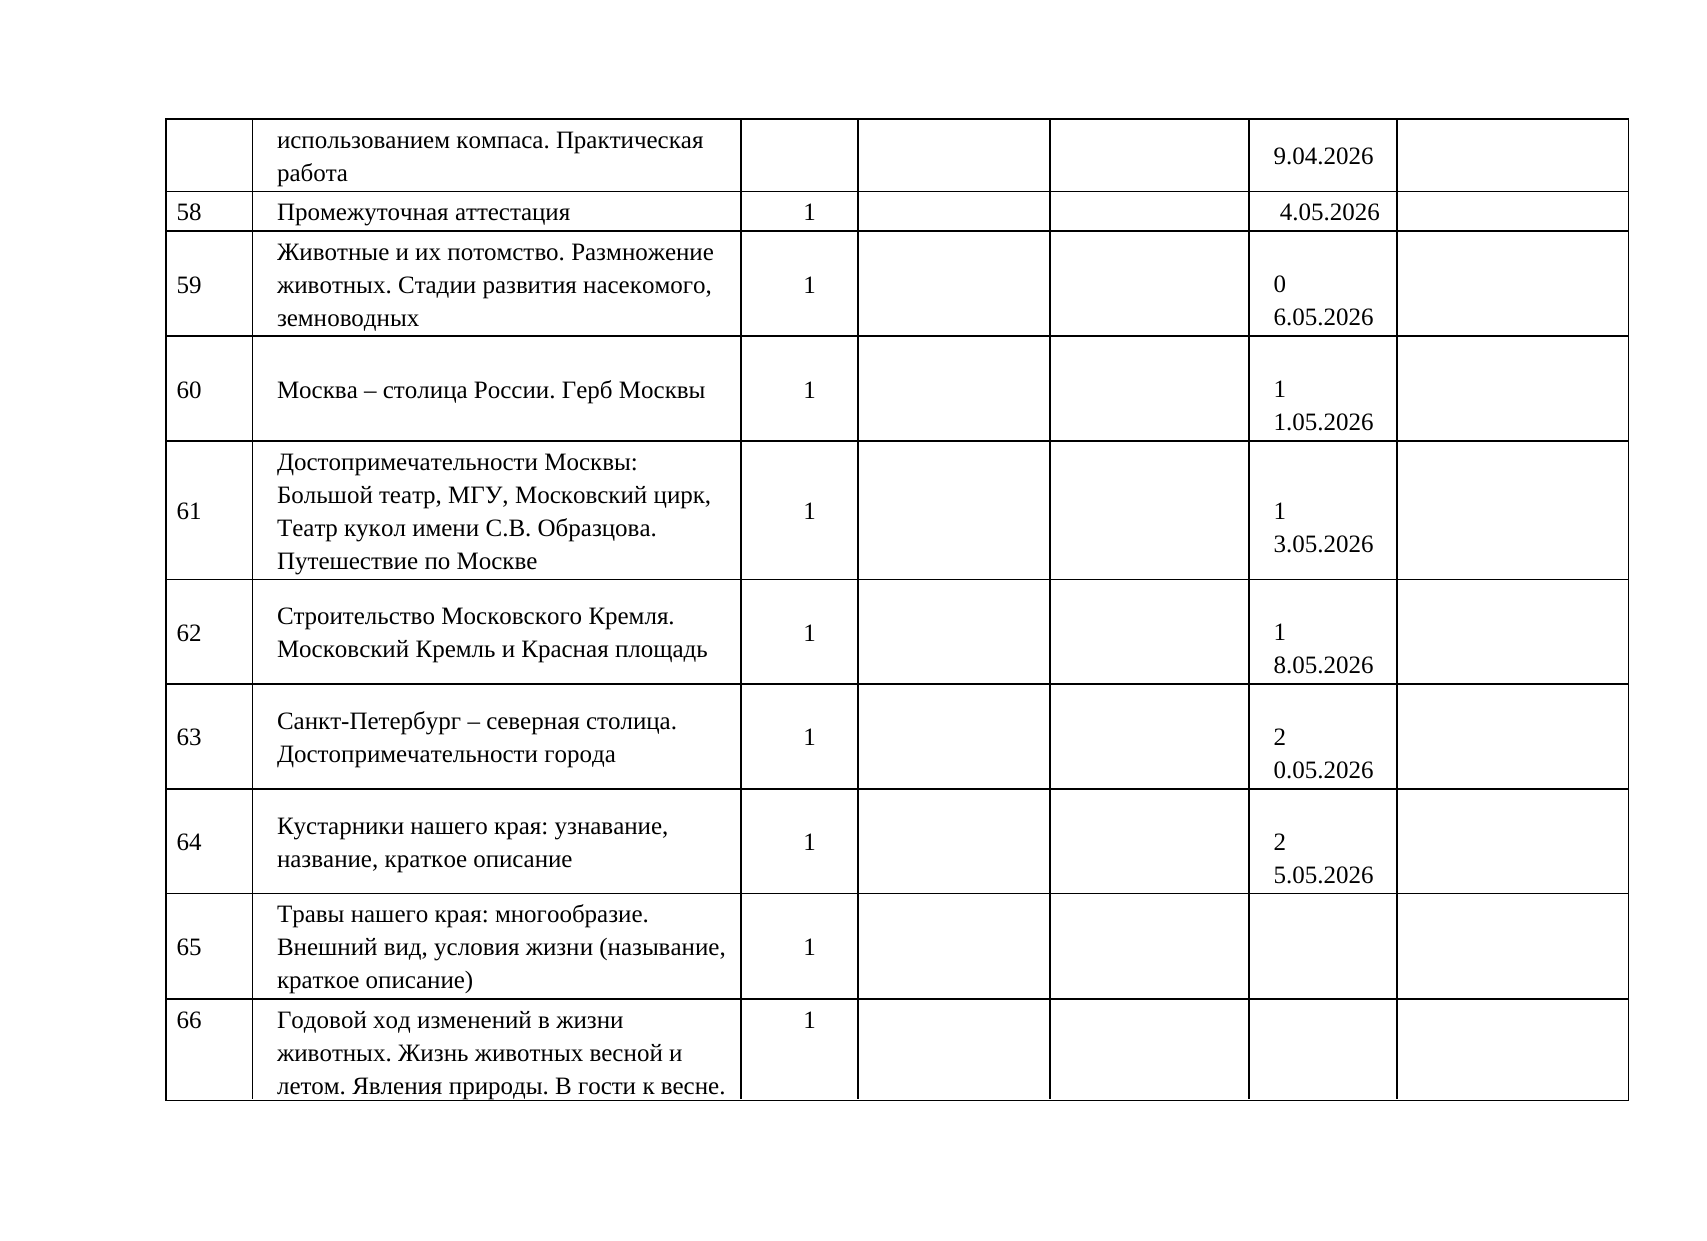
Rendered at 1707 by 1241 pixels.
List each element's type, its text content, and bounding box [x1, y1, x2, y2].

table_cell 58 [167, 192, 252, 230]
table_cell 59 [167, 232, 252, 335]
table_cell Животные и их потомство. Размножение животных. Стадии развития насекомого, земноводных [253, 232, 740, 335]
table_cell [1398, 192, 1628, 230]
table_cell [1051, 192, 1248, 230]
table_cell 64 [167, 790, 252, 892]
table_cell 62 [167, 580, 252, 683]
table_cell 25.05.2026 [1250, 790, 1396, 892]
table_cell 1 [742, 685, 857, 788]
table_cell [859, 120, 1049, 191]
table_cell [859, 192, 1049, 230]
table_cell [1051, 442, 1248, 578]
table_cell [859, 232, 1049, 335]
table_cell [859, 580, 1049, 683]
table_cell 1 [1051, 120, 1248, 191]
table_cell 1 [742, 232, 857, 335]
table_cell 06.05.2026 [1250, 232, 1396, 335]
table_cell [1051, 337, 1248, 440]
table_cell [859, 442, 1049, 578]
table_cell [1398, 790, 1628, 892]
table_cell 1 [742, 894, 857, 998]
table_cell 66 [167, 1000, 252, 1099]
table_cell Кустарники нашего края: узнавание, название, краткое описание [253, 790, 740, 892]
table_cell Санкт-Петербург ‒ северная столица. Достопримечательности города [253, 685, 740, 788]
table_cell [253, 1000, 740, 1099]
table_cell [1398, 580, 1628, 683]
table_cell [1398, 232, 1628, 335]
table_cell 1 [742, 337, 857, 440]
table_cell [859, 790, 1049, 892]
table_cell [1051, 894, 1248, 998]
table_cell 65 [167, 894, 252, 998]
table_cell Строительство Московского Кремля. Московский Кремль и Красная площадь [253, 580, 740, 683]
table_cell [1398, 1000, 1628, 1099]
table_cell [1398, 120, 1628, 191]
table_cell [1051, 790, 1248, 892]
table_cell [859, 337, 1049, 440]
table_cell Достопримечательности Москвы: Большой театр, МГУ, Московский цирк, Театр кукол имени С.В. Образцова. Путешествие по Москве [253, 442, 740, 578]
table_cell [1398, 442, 1628, 578]
table_cell Москва ‒ столица России. Герб Москвы [253, 337, 740, 440]
table_cell [1051, 1000, 1248, 1099]
table_cell 20.05.2026 [1250, 685, 1396, 788]
table_cell [859, 1000, 1049, 1099]
table_cell [859, 685, 1049, 788]
table_cell [1398, 685, 1628, 788]
table_cell 1 [742, 1000, 857, 1099]
table_cell [1250, 894, 1396, 998]
table_cell 60 [167, 337, 252, 440]
table_cell [1051, 685, 1248, 788]
table_cell 63 [167, 685, 252, 788]
table_cell Травы нашего края: многообразие. Внешний вид, условия жизни (называние, краткое описание) [253, 894, 740, 998]
table_cell 18.05.2026 [1250, 580, 1396, 683]
table_cell 61 [167, 442, 252, 578]
table_cell 1 [742, 580, 857, 683]
table_cell [1398, 894, 1628, 998]
table_cell 4.05.2026 [1250, 192, 1396, 230]
table_cell 1 [742, 192, 857, 230]
table_cell 1 [742, 120, 857, 191]
table_cell [1250, 1000, 1396, 1099]
table_cell 1 [742, 790, 857, 892]
table_cell 1 [742, 442, 857, 578]
table_cell 11.05.2026 [1250, 337, 1396, 440]
table_cell 29.04.2026 [1250, 120, 1396, 191]
table_cell [1398, 337, 1628, 440]
table_cell Промежуточная аттестация [253, 192, 740, 230]
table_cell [253, 120, 740, 191]
table_cell 13.05.2026 [1250, 442, 1396, 578]
table_cell [859, 894, 1049, 998]
table_cell [1051, 580, 1248, 683]
table_cell [1051, 232, 1248, 335]
table_cell 57 [167, 120, 252, 191]
